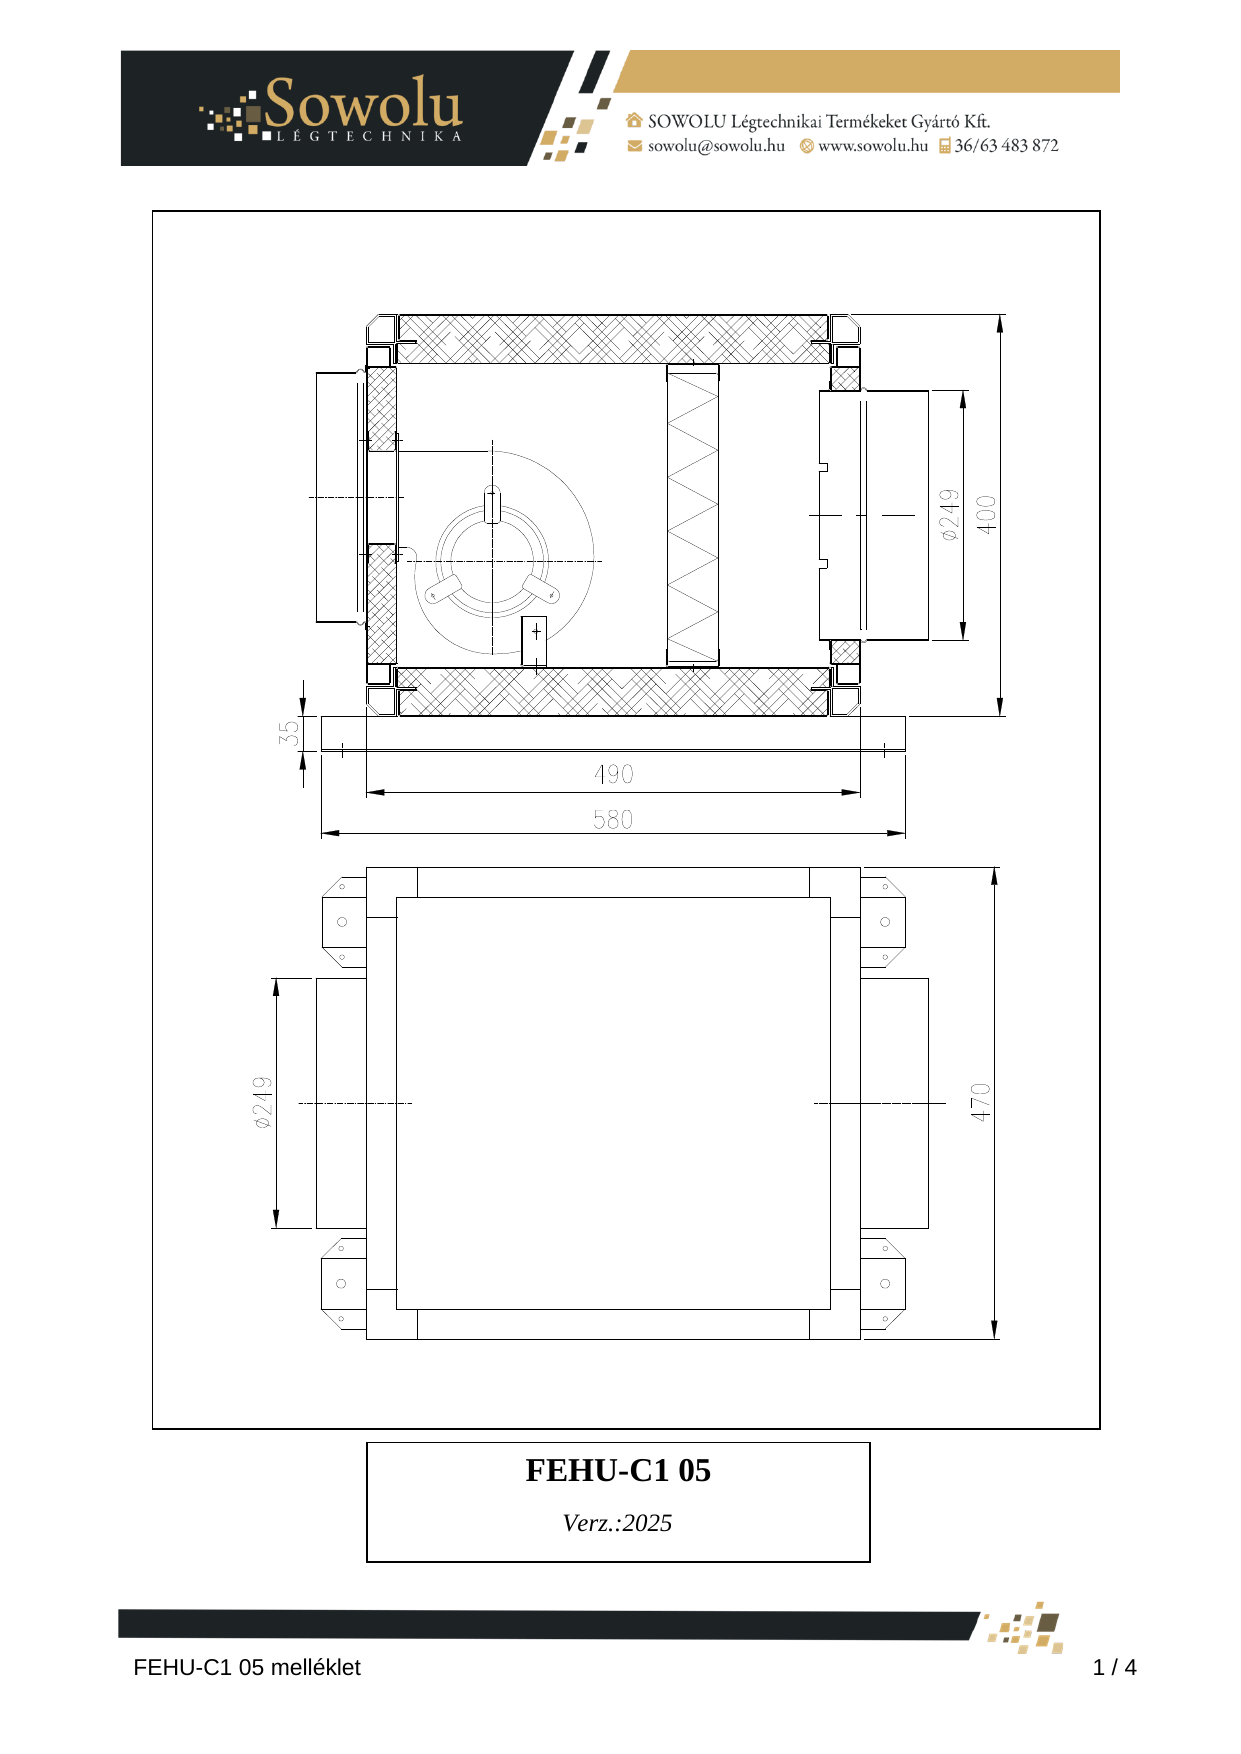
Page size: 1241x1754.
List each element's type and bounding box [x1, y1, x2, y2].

picture [120, 50, 1120, 166]
picture [118, 1595, 1064, 1654]
